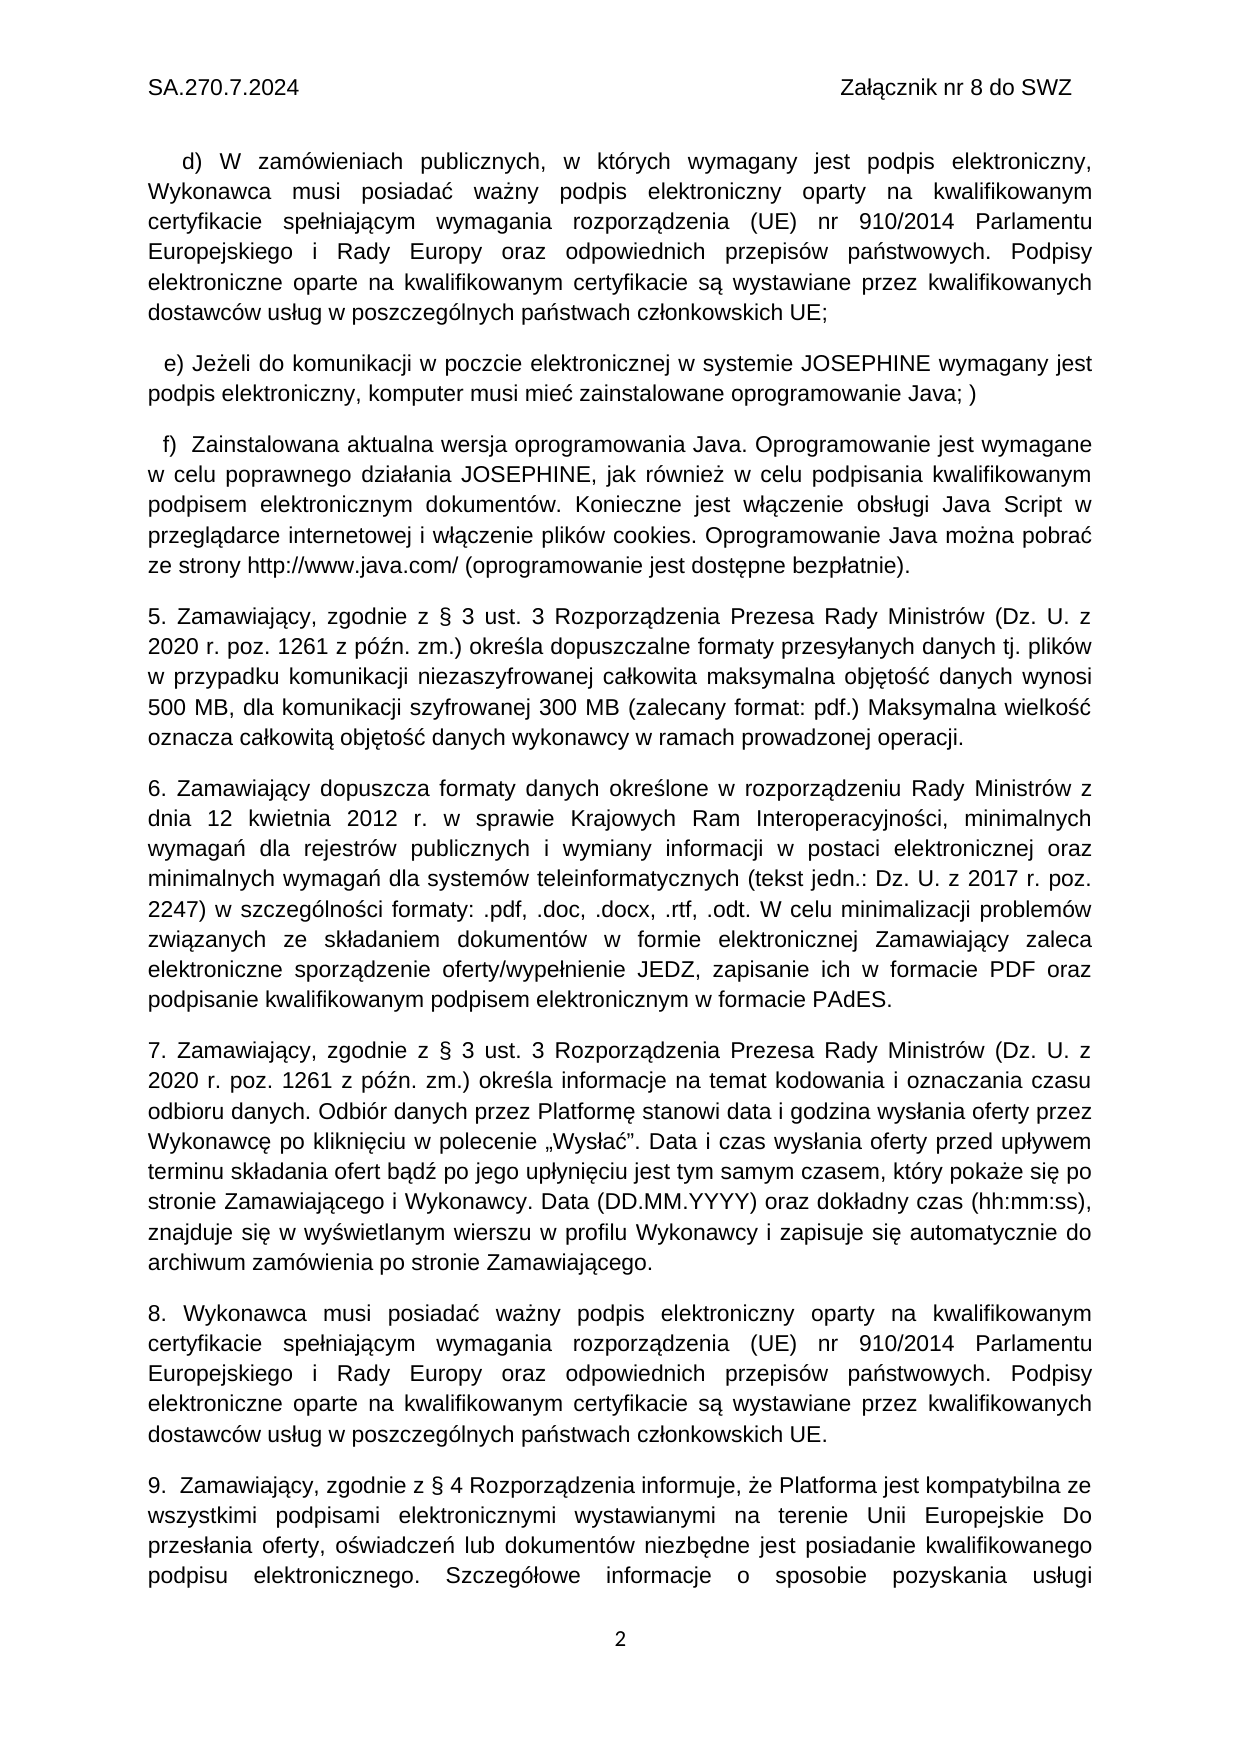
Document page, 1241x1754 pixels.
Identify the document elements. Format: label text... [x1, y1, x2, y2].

text 7. Zamawiający, zgodnie z § 3 ust. 3 Rozporządzenia Prezesa Rady Ministrów (Dz. U. z 2020 r. poz. 1261 z późn. zm.) określa informacje na temat kodowania i oznaczania czasu odbioru danych. Odbiór danych przez Platformę stanowi data i godzina wysłania oferty przez Wykonawcę po kliknięciu w polecenie „Wysłać”. Data i czas wysłania oferty przed upływem terminu składania ofert bądź po jego upłynięciu jest tym samym czasem, który pokaże się po stronie Zamawiającego i Wykonawcy. Data (DD.MM.YYYY) oraz dokładny czas (hh:mm:ss), znajduje się w wyświetlanym wierszu w profilu Wykonawcy i zapisuje się automatycznie do archiwum zamówienia po stronie Zamawiającego. [148, 1037, 1093, 1275]
text 5. Zamawiający, zgodnie z § 3 ust. 3 Rozporządzenia Prezesa Rady Ministrów (Dz. U. z 2020 r. poz. 1261 z późn. zm.) określa dopuszczalne formaty przesyłanych danych tj. plików w przypadku komunikacji niezaszyfrowanej całkowita maksymalna objętość danych wynosi 500 MB, dla komunikacji szyfrowanej 300 MB (zalecany format: pdf.) Maksymalna wielkość oznacza całkowitą objętość danych wykonawcy w ramach prowadzonej operacji. [148, 603, 1093, 750]
text e) Jeżeli do komunikacji w poczcie elektronicznej w systemie JOSEPHINE wymagany jest podpis elektroniczny, komputer musi mieć zainstalowane oprogramowanie Java; ) [148, 350, 1093, 406]
text 6. Zamawiający dopuszcza formaty danych określone w rozporządzeniu Rady Ministrów z dnia 12 kwietnia 2012 r. w sprawie Krajowych Ram Interoperacyjności, minimalnych wymagań dla rejestrów publicznych i wymiany informacji w postaci elektronicznej oraz minimalnych wymagań dla systemów teleinformatycznych (tekst jedn.: Dz. U. z 2017 r. poz. 2247) w szczególności formaty: .pdf, .doc, .docx, .rtf, .odt. W celu minimalizacji problemów związanych ze składaniem dokumentów w formie elektronicznej Zamawiający zaleca elektroniczne sporządzenie oferty/wypełnienie JEDZ, zapisanie ich w formacie PDF oraz podpisanie kwalifikowanym podpisem elektronicznym w formacie PAdES. [148, 775, 1093, 1012]
text f) Zainstalowana aktualna wersja oprogramowania Java. Oprogramowanie jest wymagane w celu poprawnego działania JOSEPHINE, jak również w celu podpisania kwalifikowanym podpisem elektronicznym dokumentów. Konieczne jest włączenie obsługi Java Script w przeglądarce internetowej i włączenie plików cookies. Oprogramowanie Java można pobrać ze strony http://www.java.com/ (oprogramowanie jest dostępne bezpłatnie). [148, 431, 1093, 578]
text 8. Wykonawca musi posiadać ważny podpis elektroniczny oparty na kwalifikowanym certyfikacie spełniającym wymagania rozporządzenia (UE) nr 910/2014 Parlamentu Europejskiego i Rady Europy oraz odpowiednich przepisów państwowych. Podpisy elektroniczne oparte na kwalifikowanym certyfikacie są wystawiane przez kwalifikowanych dostawców usług w poszczególnych państwach członkowskich UE. [148, 1300, 1093, 1447]
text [148, 1472, 1093, 1588]
text d) W zamówieniach publicznych, w których wymagany jest podpis elektroniczny, Wykonawca musi posiadać ważny podpis elektroniczny oparty na kwalifikowanym certyfikacie spełniającym wymagania rozporządzenia (UE) nr 910/2014 Parlamentu Europejskiego i Rady Europy oraz odpowiednich przepisów państwowych. Podpisy elektroniczne oparte na kwalifikowanym certyfikacie są wystawiane przez kwalifikowanych dostawców usług w poszczególnych państwach członkowskich UE; [148, 148, 1093, 325]
